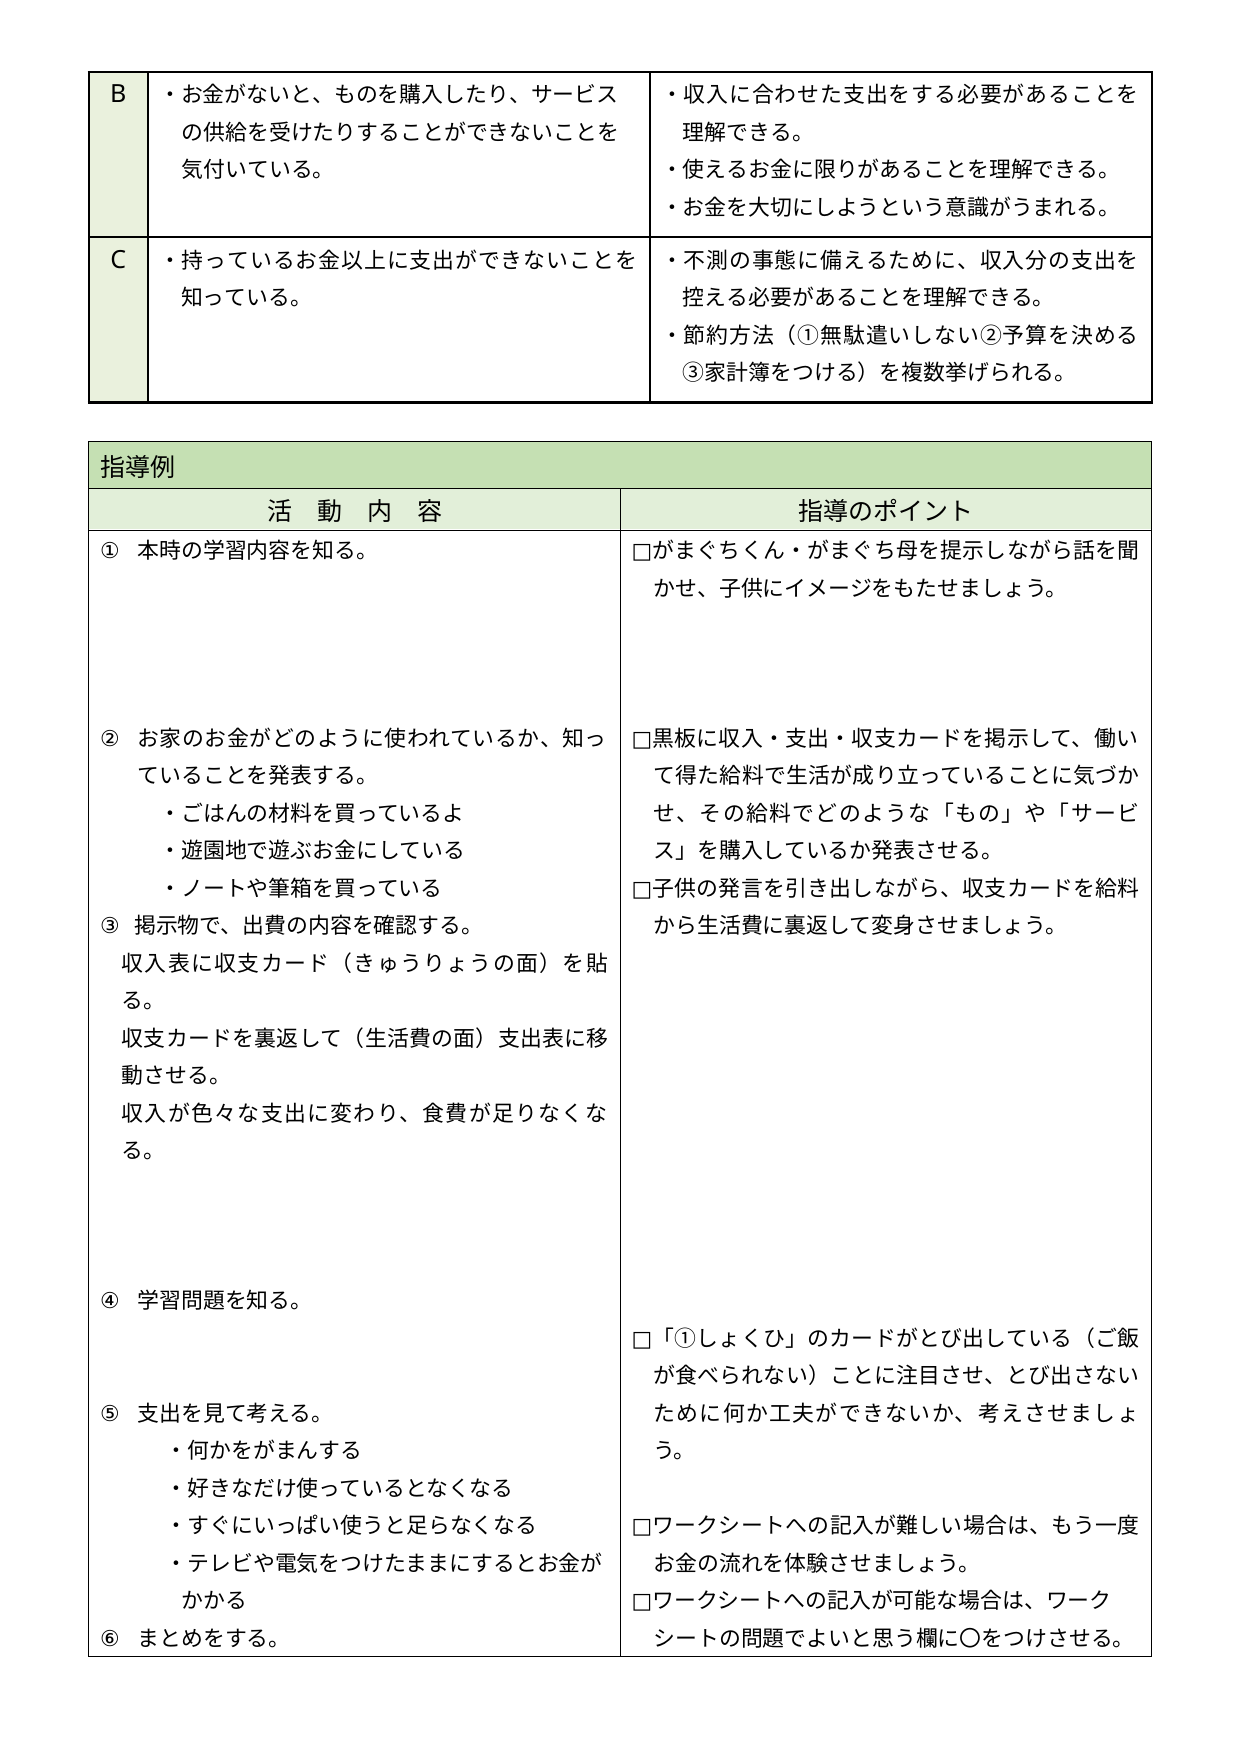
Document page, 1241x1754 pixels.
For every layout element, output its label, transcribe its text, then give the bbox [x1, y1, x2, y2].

table_cell ・持っているお金以上に支出ができないことを知っている。 [149, 238, 649, 401]
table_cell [89, 531, 620, 1656]
table_header 指導例 [89, 442, 1151, 488]
table_cell ・不測の事態に備えるために、収入分の支出を控える必要があることを理解できる。 ・節約方法（①無駄遣いしない②予算を決める③家計簿をつける）を複数挙げられる。 [651, 238, 1151, 401]
table_cell ・収入に合わせた支出をする必要があることを理解できる。 ・使えるお金に限りがあることを理解できる。 ・お金を大切にしようという意識がうまれる。 [651, 73, 1151, 236]
table_cell ・お金がないと、ものを購入したり、サービスの供給を受けたりすることができないことを気付いている。 [149, 73, 649, 236]
table_cell 指導のポイント [621, 489, 1151, 529]
table_cell 活 動 内 容 [89, 489, 620, 529]
table_cell B [90, 73, 147, 236]
table_cell C [90, 238, 147, 401]
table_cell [621, 531, 1151, 1656]
